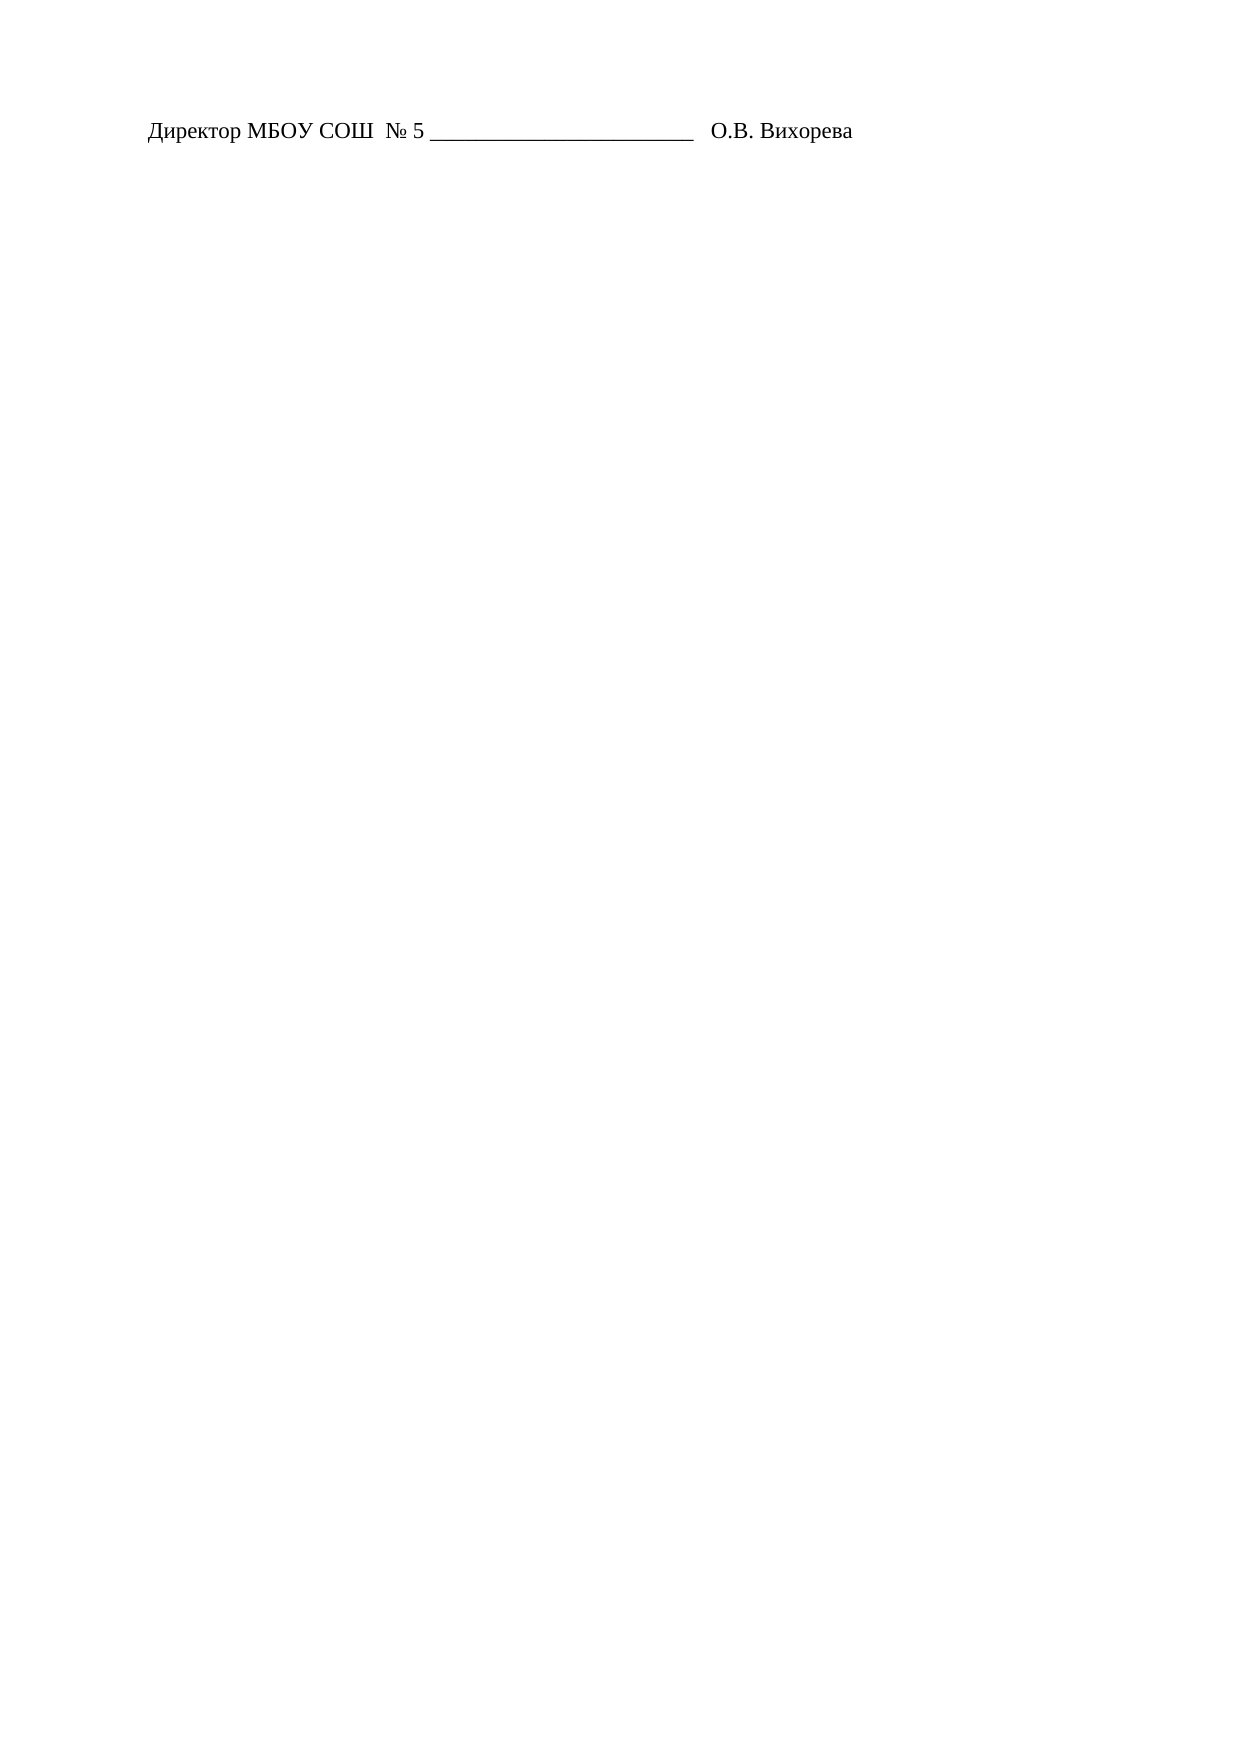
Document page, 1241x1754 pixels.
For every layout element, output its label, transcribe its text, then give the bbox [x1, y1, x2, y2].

text Директор МБОУ СОШ № 5 _______________________ О.В. Вихорева [148, 117, 1152, 144]
